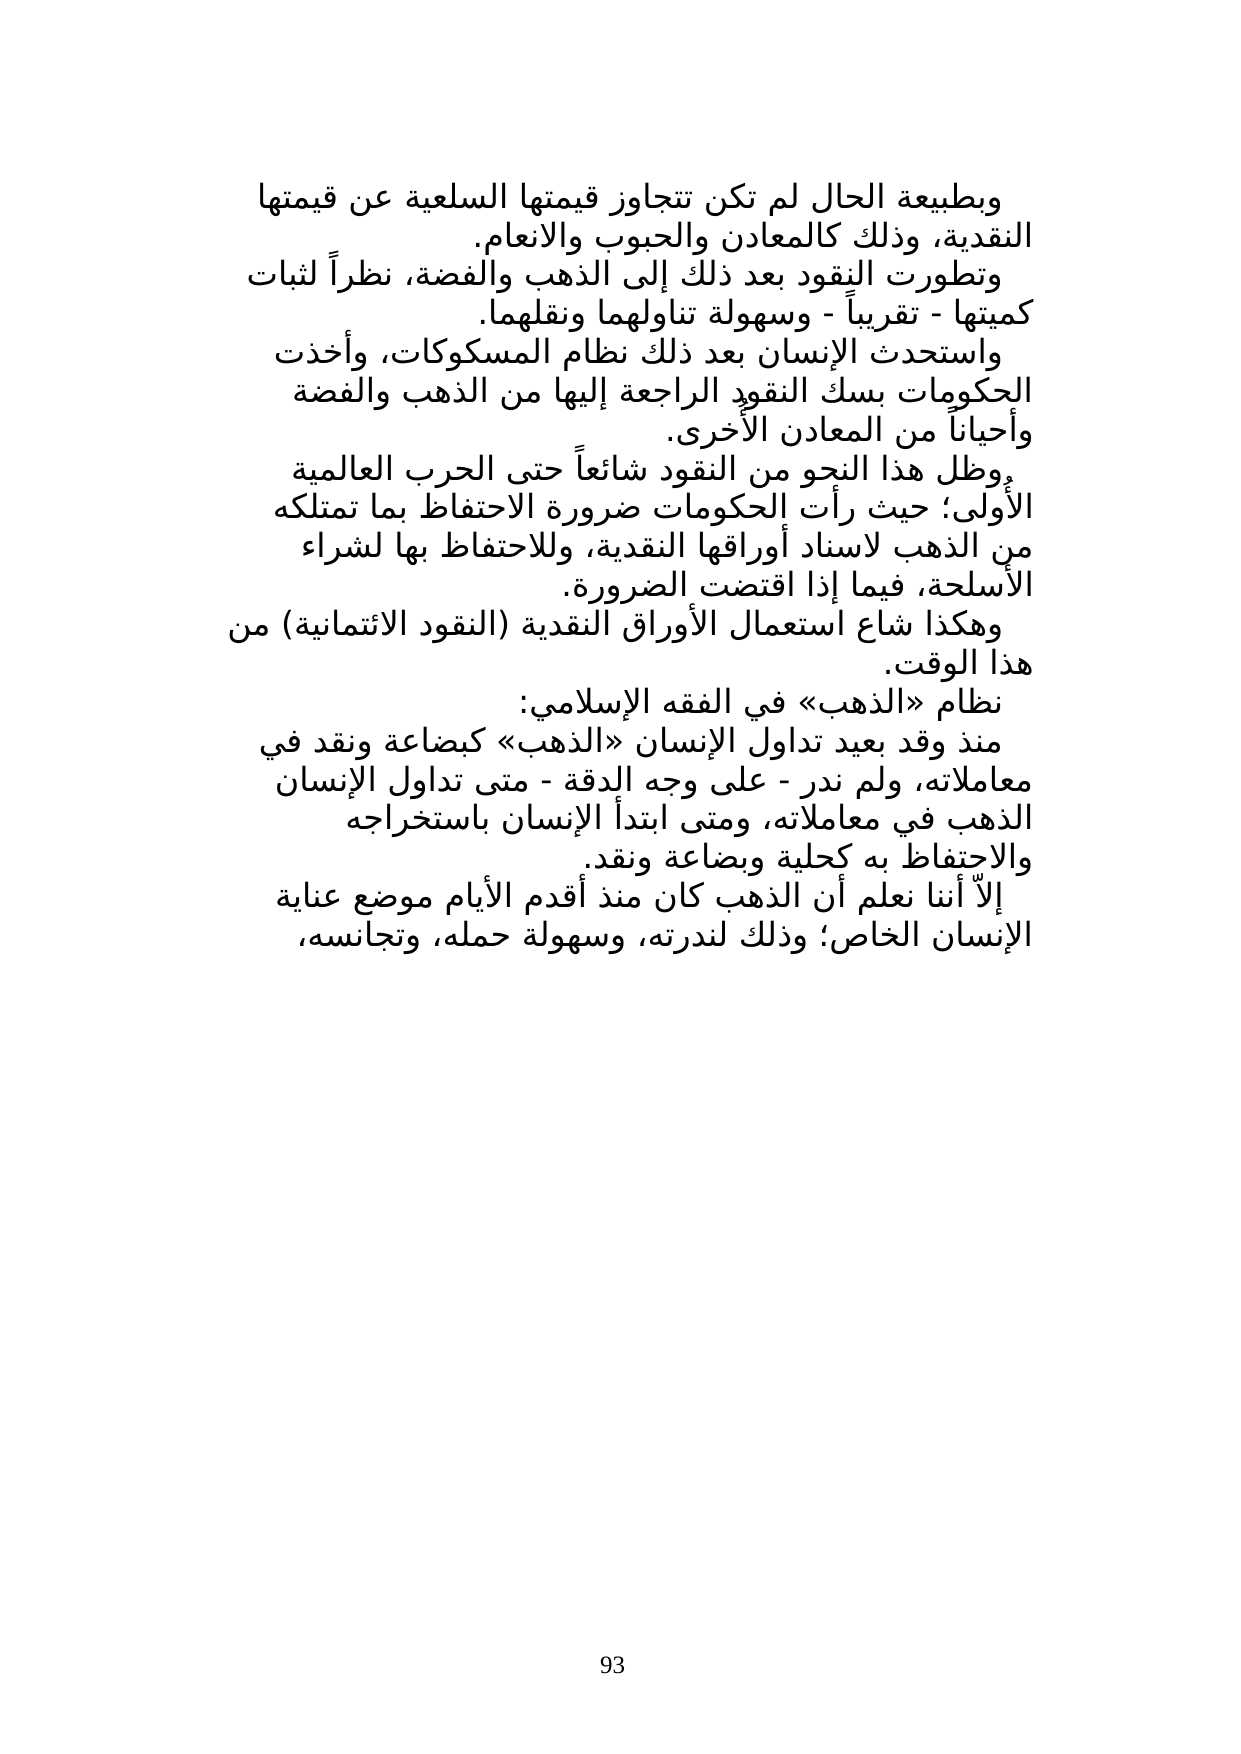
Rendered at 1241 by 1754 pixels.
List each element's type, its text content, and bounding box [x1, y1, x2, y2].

text وهكذا شاع استعمال الأوراق النقدية (النقود الائتمانية) من هذا الوقت. [222, 604, 1033, 682]
text إلاّ أننا نعلم أن الذهب كان منذ أقدم الأيام موضع عناية الإنسان الخاص؛ وذلك لندرته، وسهولة حمله، وتجانسه، [222, 877, 1033, 954]
text وظل هذا النحو من النقود شائعاً حتى الحرب العالمية الأُولى؛ حيث رأت الحكومات ضرورة الاحتفاظ بما تمتلكه من الذهب لاسناد أوراقها النقدية، وللاحتفاظ بها لشراء الأسلحة، فيما إذا اقتضت الضرورة. [222, 449, 1033, 604]
text وتطورت النقود بعد ذلك إلى الذهب والفضة، نظراً لثبات كميتها - تقريباً - وسهولة تناولهما ونقلهما. [222, 255, 1033, 333]
text واستحدث الإنسان بعد ذلك نظام المسكوكات، وأخذت الحكومات بسك النقود الراجعة إليها من الذهب والفضة وأحياناً من المعادن الأُخرى. [222, 333, 1033, 449]
text منذ وقد بعيد تداول الإنسان «الذهب» كبضاعة ونقد في معاملاته، ولم ندر - على وجه الدقة - متى تداول الإنسان الذهب في معاملاته، ومتى ابتدأ الإنسان باستخراجه والاحتفاظ به كحلية وبضاعة ونقد. [222, 721, 1033, 877]
text نظام «الذهب» في الفقه الإسلامي: [222, 682, 1033, 721]
text وبطبيعة الحال لم تكن تتجاوز قيمتها السلعية عن قيمتها النقدية، وذلك كالمعادن والحبوب والانعام. [222, 177, 1033, 255]
